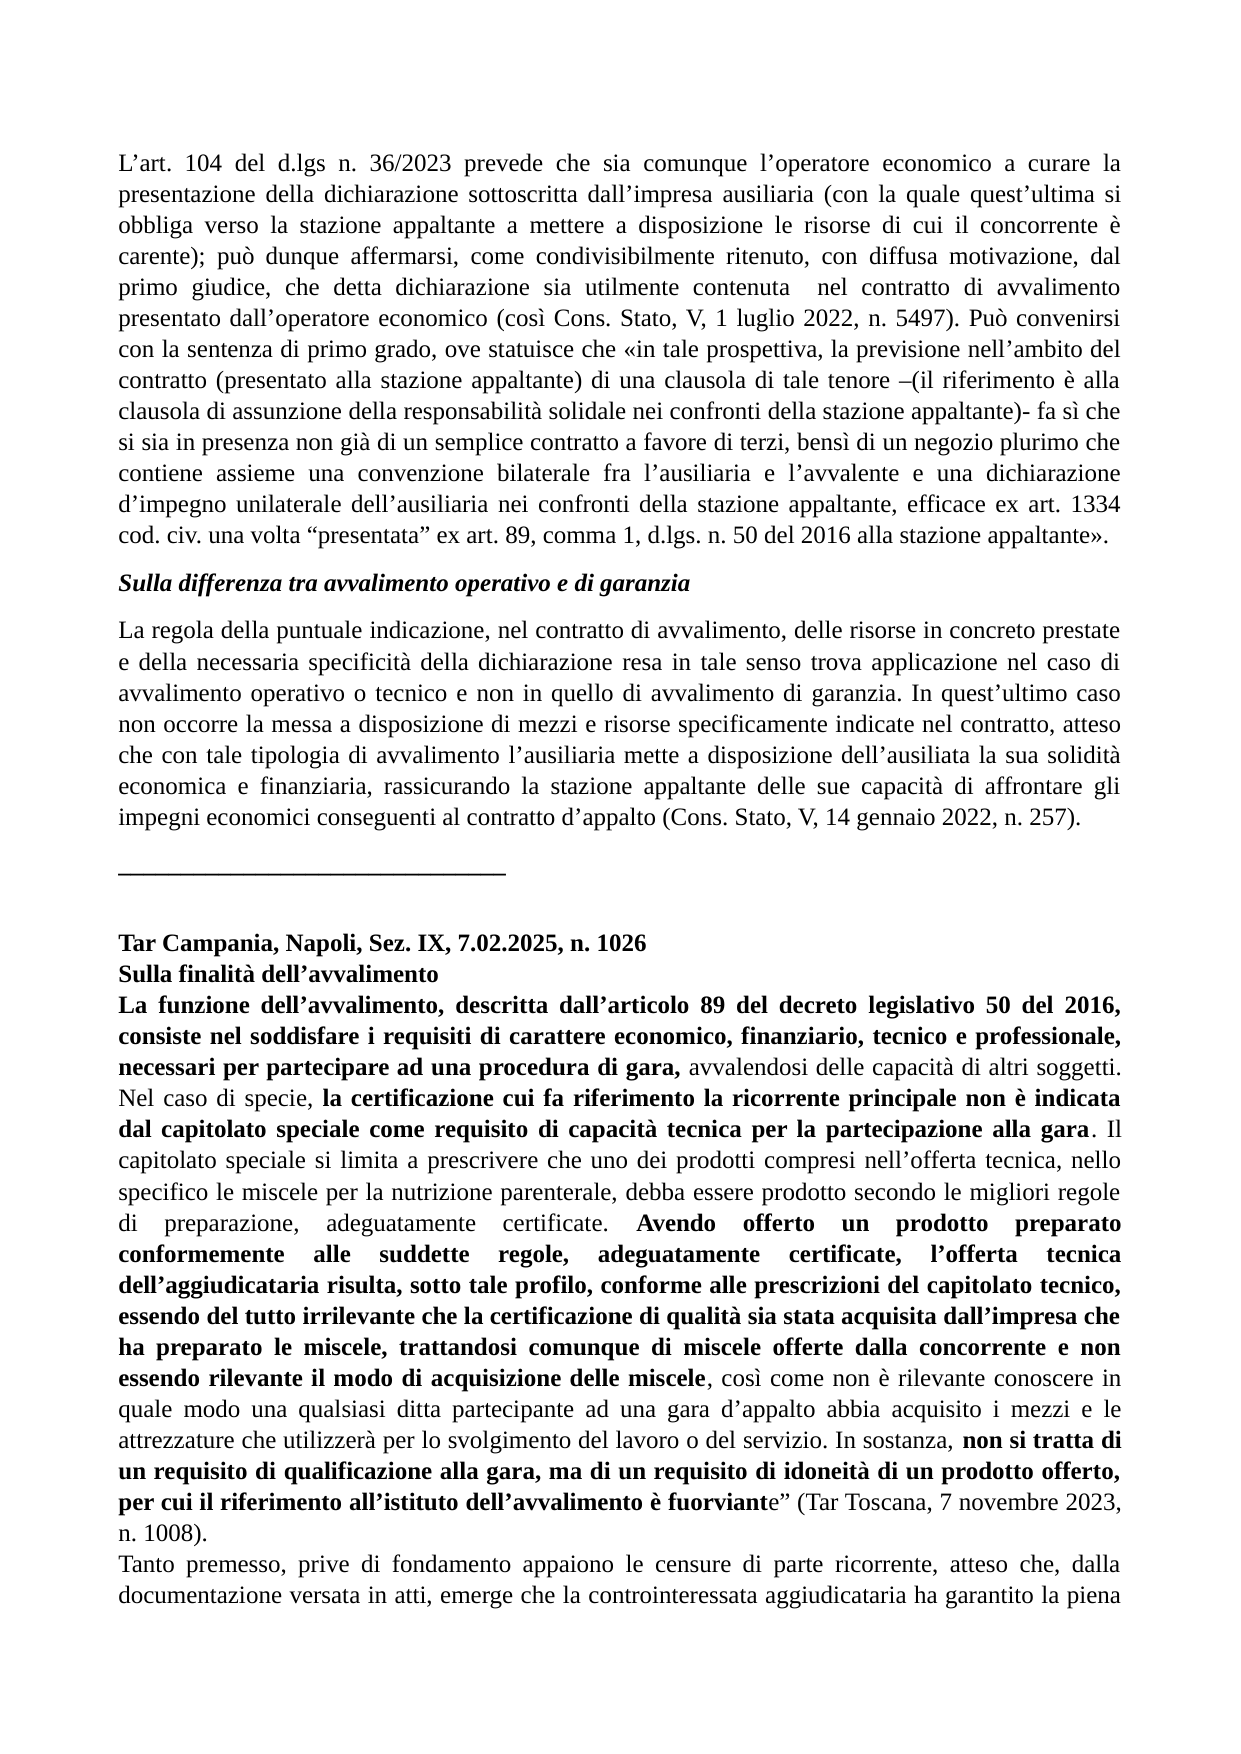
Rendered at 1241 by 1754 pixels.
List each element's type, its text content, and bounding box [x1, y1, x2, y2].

text L’art. 104 del d.lgs n. 36/2023 prevede che sia comunque l’operatore economico a curare la presentazione della dichiarazione sottoscritta dall’impresa ausiliaria (con la quale quest’ultima si obbliga verso la stazione appaltante a mettere a disposizione le risorse di cui il concorrente è carente); può dunque affermarsi, come condivisibilmente ritenuto, con diffusa motivazione, dal primo giudice, che detta dichiarazione sia utilmente contenuta nel contratto di avvalimento presentato dall’operatore economico (così Cons. Stato, V, 1 luglio 2022, n. 5497). Può convenirsi con la sentenza di primo grado, ove statuisce che «in tale prospettiva, la previsione nell’ambito del contratto (presentato alla stazione appaltante) di una clausola di tale tenore –(il riferimento è alla clausola di assunzione della responsabilità solidale nei confronti della stazione appaltante)- fa sì che si sia in presenza non già di un semplice contratto a favore di terzi, bensì di un negozio plurimo che contiene assieme una convenzione bilaterale fra l’ausiliaria e l’avvalente e una dichiarazione d’impegno unilaterale dell’ausiliaria nei confronti della stazione appaltante, efficace ex art. 1334 cod. civ. una volta “presentata” ex art. 89, comma 1, d.lgs. n. 50 del 2016 alla stazione appaltante». [118, 148, 1122, 549]
text La funzione dell’avvalimento, descritta dall’articolo 89 del decreto legislativo 50 del 2016, consiste nel soddisfare i requisiti di carattere economico, finanziario, tecnico e professionale, necessari per partecipare ad una procedura di gara, avvalendosi delle capacità di altri soggetti. Nel caso di specie, la certificazione cui fa riferimento la ricorrente principale non è indicata dal capitolato speciale come requisito di capacità tecnica per la partecipazione alla gara. Il capitolato speciale si limita a prescrivere che uno dei prodotti compresi nell’offerta tecnica, nello specifico le miscele per la nutrizione parenterale, debba essere prodotto secondo le migliori regole di preparazione, adeguatamente certificate. Avendo offerto un prodotto preparato conformemente alle suddette regole, adeguatamente certificate, l’offerta tecnica dell’aggiudicataria risulta, sotto tale profilo, conforme alle prescrizioni del capitolato tecnico, essendo del tutto irrilevante che la certificazione di qualità sia stata acquisita dall’impresa che ha preparato le miscele, trattandosi comunque di miscele offerte dalla concorrente e non essendo rilevante il modo di acquisizione delle miscele, così come non è rilevante conoscere in quale modo una qualsiasi ditta partecipante ad una gara d’appalto abbia acquisito i mezzi e le attrezzature che utilizzerà per lo svolgimento del lavoro o del servizio. In sostanza, non si tratta di un requisito di qualificazione alla gara, ma di un requisito di idoneità di un prodotto offerto, per cui il riferimento all’istituto dell’avvalimento è fuorviante” (Tar Toscana, 7 novembre 2023, n. 1008). [118, 990, 1122, 1547]
text La regola della puntuale indicazione, nel contratto di avvalimento, delle risorse in concreto prestate e della necessaria specificità della dichiarazione resa in tale senso trova applicazione nel caso di avvalimento operativo o tecnico e non in quello di avvalimento di garanzia. In quest’ultimo caso non occorre la messa a disposizione di mezzi e risorse specificamente indicate nel contratto, atteso che con tale tipologia di avvalimento l’ausiliaria mette a disposizione dell’ausiliata la sua solidità economica e finanziaria, rassicurando la stazione appaltante delle sue capacità di affrontare gli impegni economici conseguenti al contratto d’appalto (Cons. Stato, V, 14 gennaio 2022, n. 257). [118, 616, 1122, 831]
text Sulla differenza tra avvalimento operativo e di garanzia [118, 568, 1122, 597]
text Tar Campania, Napoli, Sez. IX, 7.02.2025, n. 1026 [118, 928, 1122, 957]
text _______________________________ [118, 849, 1122, 878]
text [118, 1549, 1122, 1609]
text Sulla finalità dell’avvalimento [118, 959, 1122, 988]
